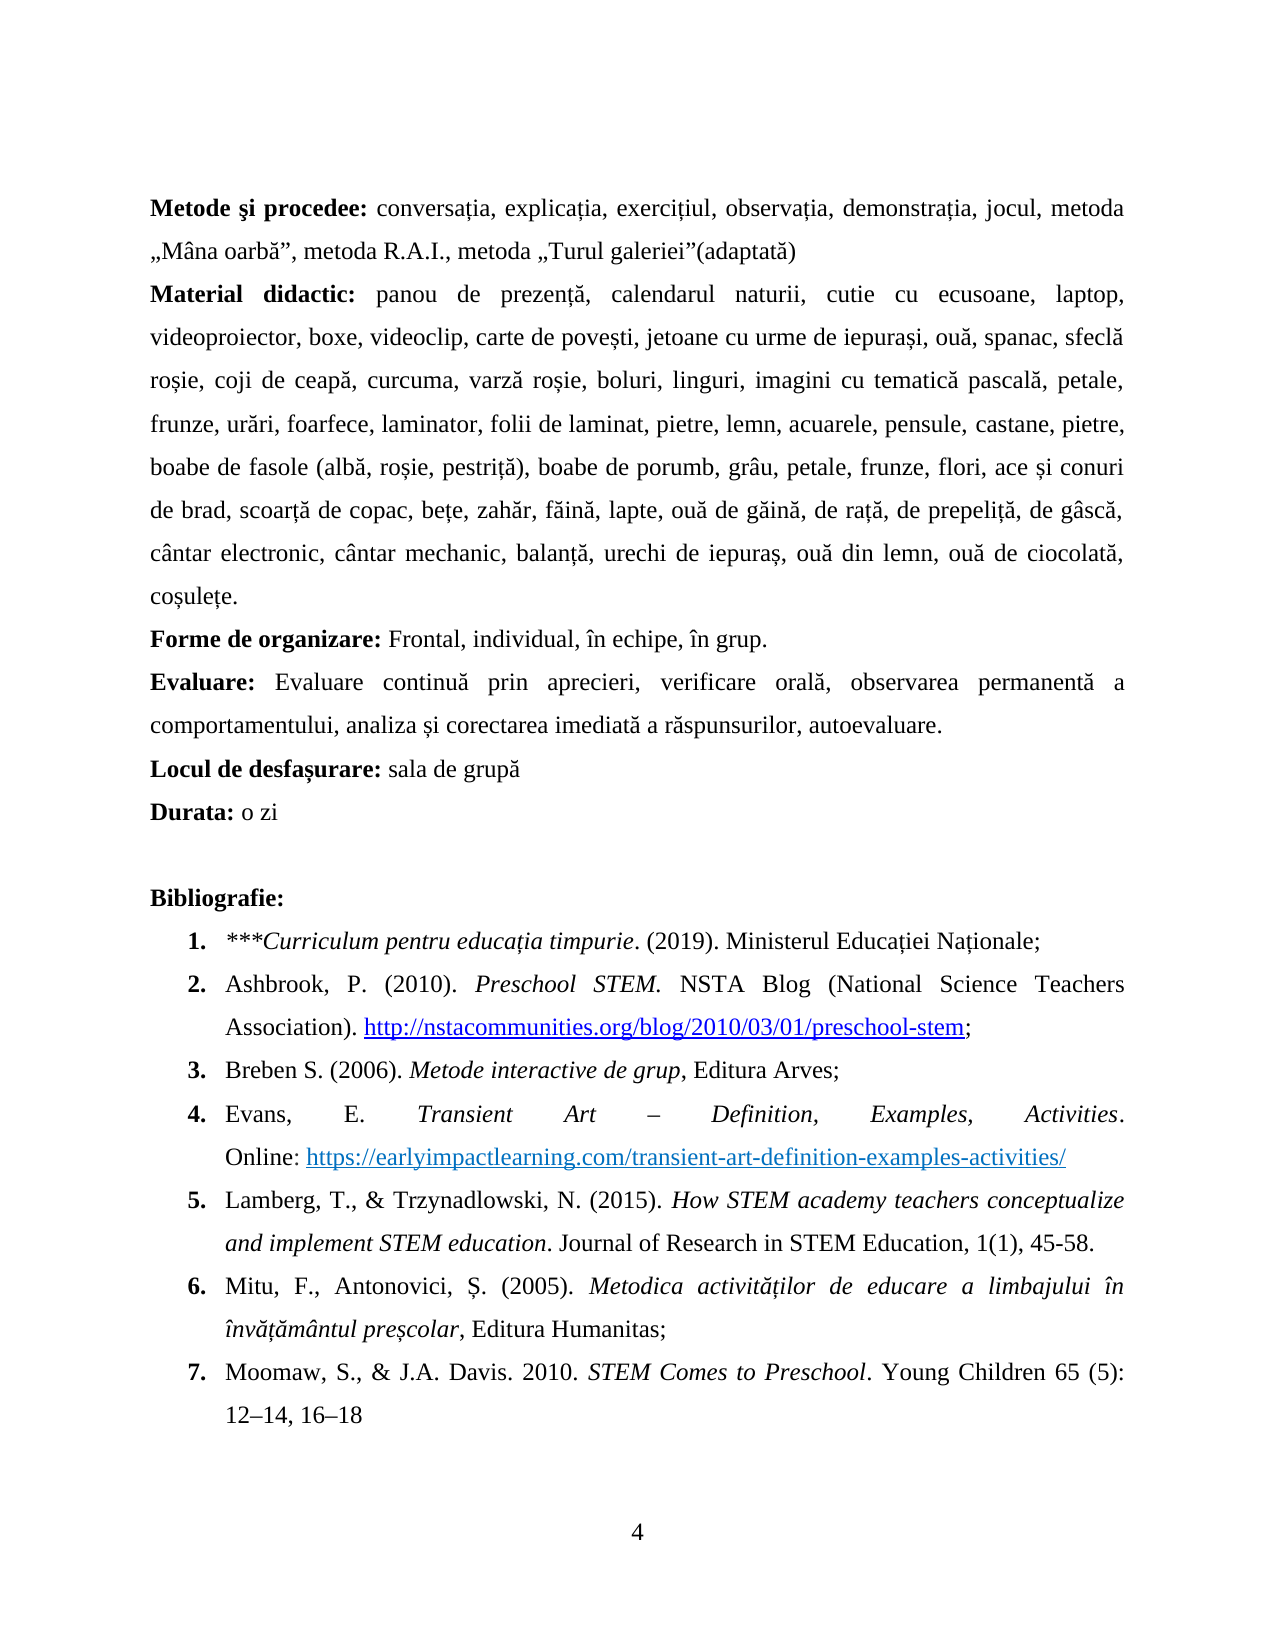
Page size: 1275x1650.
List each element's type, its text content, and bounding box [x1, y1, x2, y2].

text Material didactic: panou de prezență, calendarul naturii, cutie cu ecusoane, laptop, videoproiector, boxe, videoclip, carte de povești, jetoane cu urme de iepurași, ouă, spanac, sfeclă roșie, coji de ceapă, curcuma, varză roșie, boluri, linguri, imagini cu tematică pascală, petale, frunze, urări, foarfece, laminator, folii de laminat, pietre, lemn, acuarele, pensule, castane, pietre, boabe de fasole (albă, roșie, pestriță), boabe de porumb, grâu, petale, frunze, flori, ace și conuri de brad, scoarță de copac, bețe, zahăr, făină, lapte, ouă de găină, de rață, de prepeliță, de gâscă, cântar electronic, cântar mechanic, balanță, urechi de iepuraș, ouă din lemn, ouă de ciocolată, coșulețe. [150, 279, 1125, 610]
text Evaluare: Evaluare continuă prin aprecieri, verificare orală, observarea permanentă a comportamentului, analiza și corectarea imediată a răspunsurilor, autoevaluare. [150, 667, 1125, 739]
list ***Curriculum pentru educația timpurie. (2019). Ministerul Educației Naționale; [187, 926, 1125, 955]
list Evans, E. Transient Art – Definition, Examples, Activities. Online: https://earlyimpactlearning.com/transient-art-definition-examples-activities/ [187, 1099, 1125, 1171]
text Bibliografie: [150, 883, 1125, 912]
list Lamberg, T., & Trzynadlowski, N. (2015). How STEM academy teachers conceptualize and implement STEM education. Journal of Research in STEM Education, 1(1), 45-58. [187, 1185, 1125, 1257]
list Ashbrook, P. (2010). Preschool STEM. NSTA Blog (National Science Teachers Association). http://nstacommunities.org/blog/2010/03/01/preschool-stem; [187, 969, 1125, 1041]
text Durata: o zi [150, 797, 1125, 826]
list Moomaw, S., & J.A. Davis. 2010. STEM Comes to Preschool. Young Children 65 (5): 12–14, 16–18 [187, 1357, 1125, 1429]
text Metode şi procedee: conversația, explicația, exercițiul, observația, demonstrația, jocul, metoda „Mâna oarbă”, metoda R.A.I., metoda „Turul galeriei”(adaptată) [150, 193, 1125, 265]
text Locul de desfașurare: sala de grupă [150, 754, 1125, 782]
text Forme de organizare: Frontal, individual, în echipe, în grup. [150, 624, 1125, 653]
list Breben S. (2006). Metode interactive de grup, Editura Arves; [187, 1056, 1125, 1084]
list Mitu, F., Antonovici, Ș. (2005). Metodica activităților de educare a limbajului în învățământul preșcolar, Editura Humanitas; [187, 1271, 1125, 1343]
